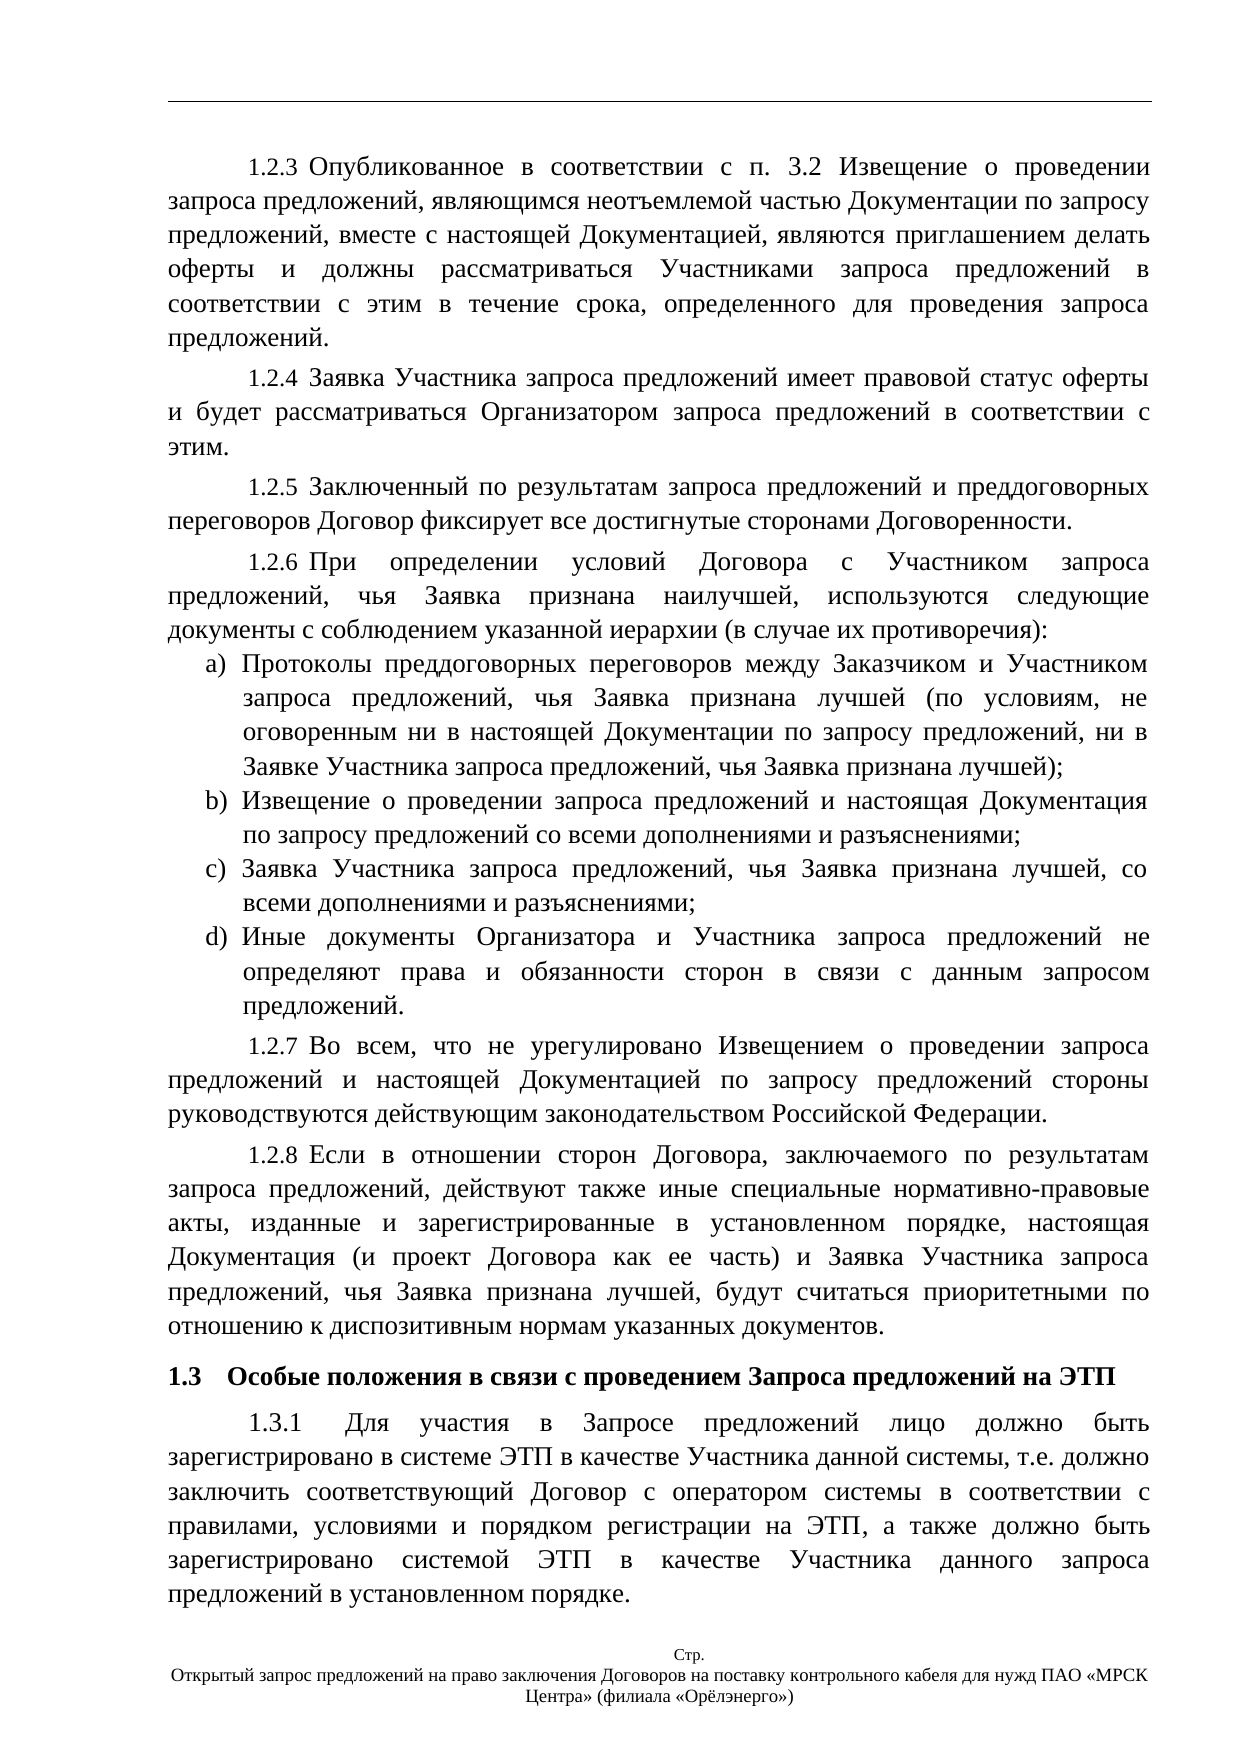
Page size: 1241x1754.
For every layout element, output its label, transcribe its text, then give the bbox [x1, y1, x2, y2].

list Опубликованное в соответствии с п. 3.2 Извещение о проведении запроса предложений, являющимся неотъемлемой частью Документации по запросу предложений, вместе с настоящей Документацией, являются приглашением делать оферты и должны рассматриваться Участниками запроса предложений в соответствии с этим в течение срока, определенного для проведения запроса предложений. [168, 150, 1150, 352]
list Заявка Участника запроса предложений, чья Заявка признана лучшей, со всеми дополнениями и разъяснениями; [205, 852, 1148, 917]
list При определении условий Договора с Участником запроса предложений, чья Заявка признана наилучшей, используются следующие документы с соблюдением указанной иерархии (в случае их противоречия): [168, 544, 1150, 644]
list Иные документы Организатора и Участника запроса предложений не определяют права и обязанности сторон в связи с данным запросом предложений. [205, 920, 1152, 1020]
list Во всем, что не урегулировано Извещением о проведении запроса предложений и настоящей Документацией по запросу предложений стороны руководствуются действующим законодательством Российской Федерации. [168, 1029, 1150, 1129]
list Заключенный по результатам запроса предложений и преддоговорных переговоров Договор фиксирует все достигнутые сторонами Договоренности. [168, 470, 1150, 535]
list Извещение о проведении запроса предложений и настоящая Документация по запросу предложений со всеми дополнениями и разъяснениями; [205, 784, 1148, 849]
list Если в отношении сторон Договора, заключаемого по результатам запроса предложений, действуют также иные специальные нормативно-правовые акты, изданные и зарегистрированные в установленном порядке, настоящая Документация (и проект Договора как ее часть) и Заявка Участника запроса предложений, чья Заявка признана лучшей, будут считаться приоритетными по отношению к диспозитивным нормам указанных документов. [168, 1138, 1150, 1340]
list Протоколы преддоговорных переговоров между Заказчиком и Участником запроса предложений, чья Заявка признана лучшей (по условиям, не оговоренным ни в настоящей Документации по запросу предложений, ни в Заявке Участника запроса предложений, чья Заявка признана лучшей); [205, 647, 1149, 781]
subtitle Особые положения в связи с проведением Запроса предложений на ЭТП [168, 1359, 1152, 1391]
list Для участия в Запросе предложений лицо должно быть зарегистрировано в системе ЭТП в качестве Участника данной системы, т.е. должно заключить соответствующий Договор с оператором системы в соответствии с правилами, условиями и порядком регистрации на ЭТП, а также должно быть зарегистрировано системой ЭТП в качестве Участника данного запроса предложений в установленном порядке. [168, 1406, 1150, 1608]
list Заявка Участника запроса предложений имеет правовой статус оферты и будет рассматриваться Организатором запроса предложений в соответствии с этим. [168, 361, 1150, 461]
